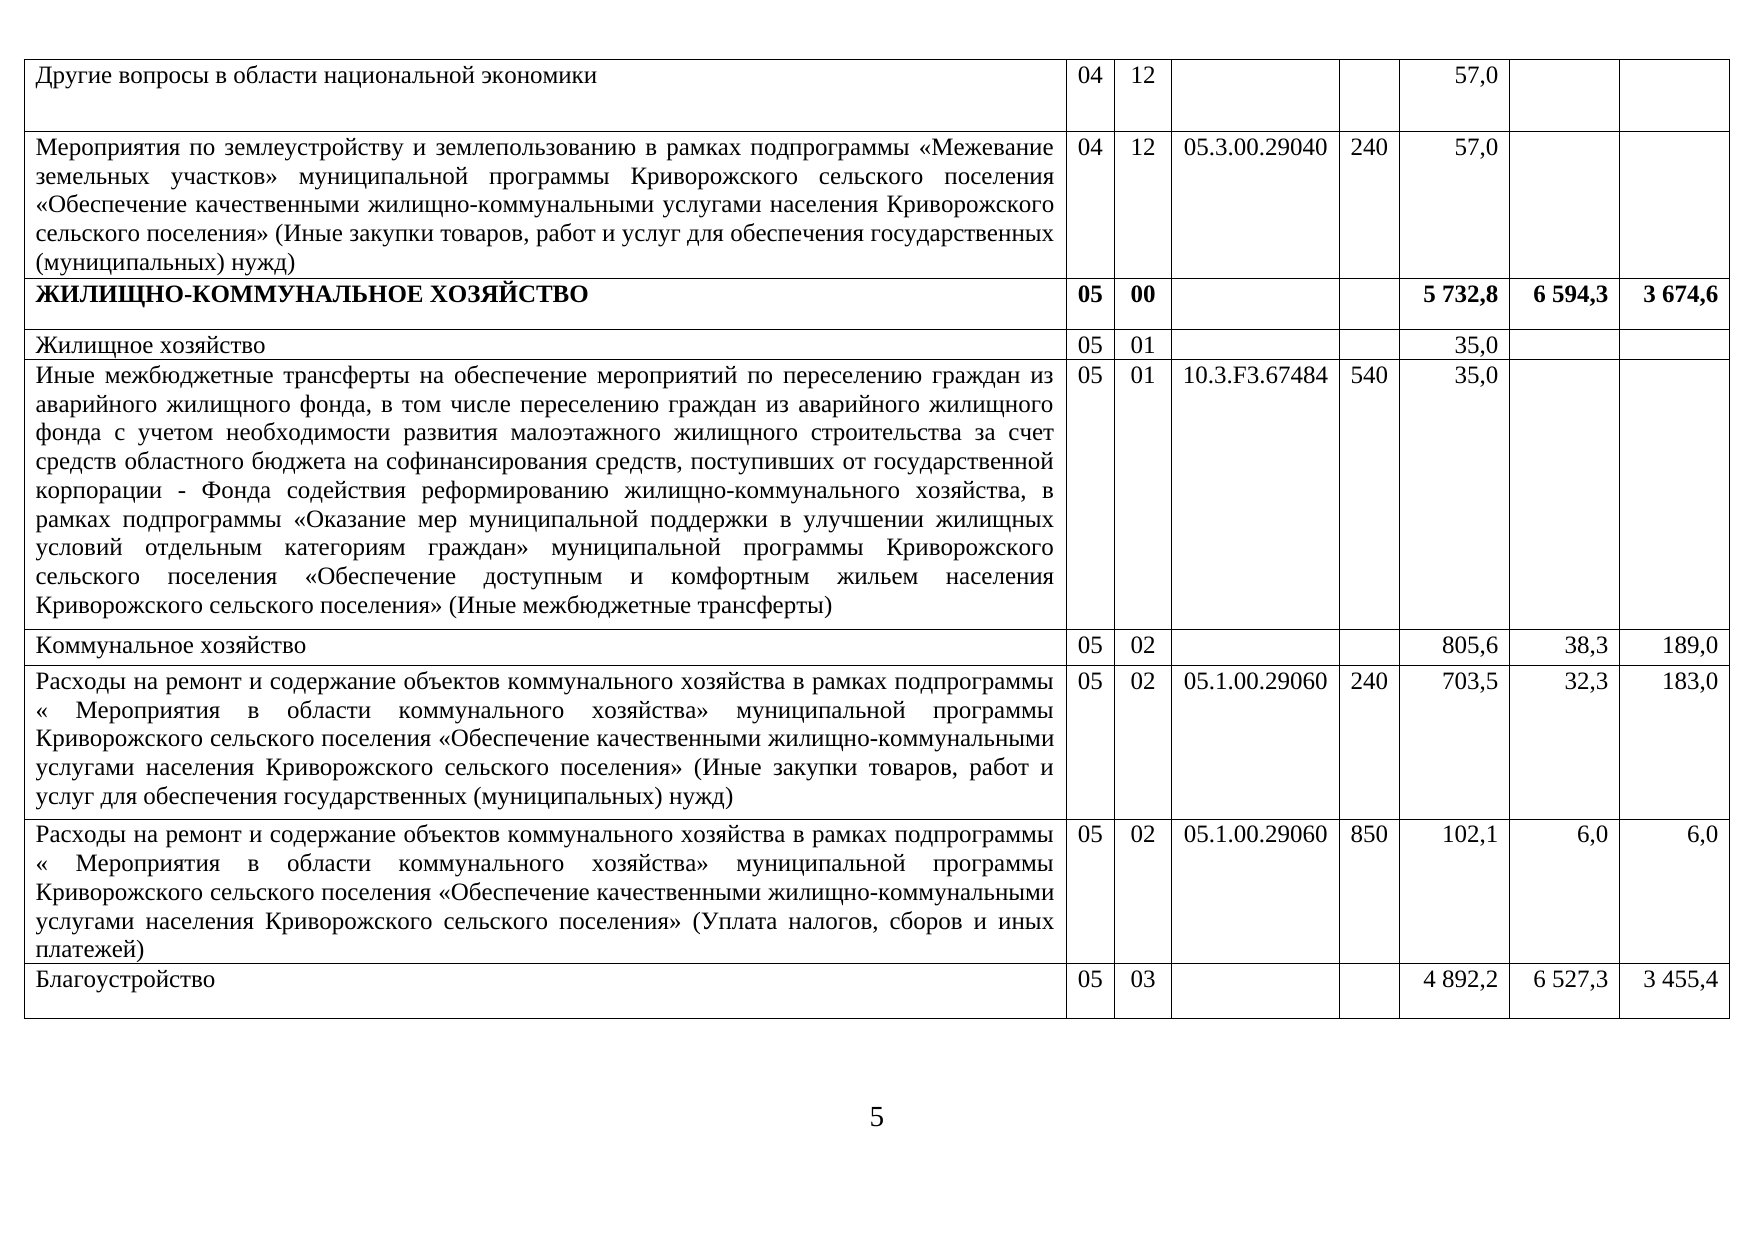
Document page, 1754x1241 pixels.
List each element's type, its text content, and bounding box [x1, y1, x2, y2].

table_cell 6 527,3 [1510, 964, 1619, 1018]
table_cell 240 [1340, 132, 1399, 278]
table_cell [1172, 964, 1339, 1018]
table_cell 38,3 [1510, 630, 1619, 665]
table_cell 703,5 [1400, 666, 1509, 818]
table_cell 03 [1115, 964, 1171, 1018]
table_cell [1620, 132, 1729, 278]
table_cell 02 [1115, 630, 1171, 665]
table_cell 05 [1067, 360, 1114, 629]
table_cell 05 [1067, 630, 1114, 665]
table_cell 04 [1067, 60, 1114, 131]
table_cell 6 594,3 [1510, 279, 1619, 329]
table_cell 02 [1115, 820, 1171, 963]
table_cell 05 [1067, 820, 1114, 963]
table_cell 02 [1115, 666, 1171, 818]
table_cell 57,0 [1400, 60, 1509, 131]
table_cell [1510, 132, 1619, 278]
table_cell 10.3.F3.67484 [1172, 360, 1339, 629]
table_cell 05.1.00.29060 [1172, 820, 1339, 963]
table_cell Другие вопросы в области национальной экономики [25, 60, 1066, 131]
table_cell 05 [1067, 964, 1114, 1018]
table_cell 01 [1115, 360, 1171, 629]
table_cell Жилищное хозяйство [25, 330, 1066, 359]
table_cell [1172, 60, 1339, 131]
table_cell [1510, 360, 1619, 629]
table_cell 3 455,4 [1620, 964, 1729, 1018]
table_cell 5 732,8 [1400, 279, 1509, 329]
table_cell Расходы на ремонт и содержание объектов коммунального хозяйства в рамках подпрограммы « Мероприятия в области коммунального хозяйства» муниципальной программы Криворожского сельского поселения «Обеспечение качественными жилищно-коммунальными услугами населения Криворожского сельского поселения» (Иные закупки товаров, работ и услуг для обеспечения государственных (муниципальных) нужд) [25, 666, 1066, 818]
table_cell [1340, 330, 1399, 359]
table_cell Расходы на ремонт и содержание объектов коммунального хозяйства в рамках подпрограммы « Мероприятия в области коммунального хозяйства» муниципальной программы Криворожского сельского поселения «Обеспечение качественными жилищно-коммунальными услугами населения Криворожского сельского поселения» (Уплата налогов, сборов и иных платежей) [25, 820, 1066, 963]
table_cell ЖИЛИЩНО-КОММУНАЛЬНОЕ ХОЗЯЙСТВО [25, 279, 1066, 329]
table_cell 6,0 [1510, 820, 1619, 963]
table_cell [1340, 630, 1399, 665]
table_cell 189,0 [1620, 630, 1729, 665]
table_cell 05 [1067, 279, 1114, 329]
table_cell 05.3.00.29040 [1172, 132, 1339, 278]
table_cell 805,6 [1400, 630, 1509, 665]
table_cell Иные межбюджетные трансферты на обеспечение мероприятий по переселению граждан из аварийного жилищного фонда, в том числе переселению граждан из аварийного жилищного фонда с учетом необходимости развития малоэтажного жилищного строительства за счет средств областного бюджета на софинансирования средств, поступивших от государственной корпорации - Фонда содействия реформированию жилищно-коммунального хозяйства, в рамках подпрограммы «Оказание мер муниципальной поддержки в улучшении жилищных условий отдельным категориям граждан» муниципальной программы Криворожского сельского поселения «Обеспечение доступным и комфортным жильем населения Криворожского сельского поселения» (Иные межбюджетные трансферты) [25, 360, 1066, 629]
table_cell 183,0 [1620, 666, 1729, 818]
table_cell [1340, 964, 1399, 1018]
table_cell 35,0 [1400, 360, 1509, 629]
table_cell [1340, 60, 1399, 131]
table_cell 102,1 [1400, 820, 1509, 963]
table_cell [1172, 630, 1339, 665]
table_cell 4 892,2 [1400, 964, 1509, 1018]
table_cell [1620, 330, 1729, 359]
table_cell Коммунальное хозяйство [25, 630, 1066, 665]
table_cell 01 [1115, 330, 1171, 359]
table_cell 35,0 [1400, 330, 1509, 359]
table_cell 3 674,6 [1620, 279, 1729, 329]
table_cell 05.1.00.29060 [1172, 666, 1339, 818]
table_cell 57,0 [1400, 132, 1509, 278]
table_cell 05 [1067, 666, 1114, 818]
table_cell Благоустройство [25, 964, 1066, 1018]
table_cell 32,3 [1510, 666, 1619, 818]
table_cell 850 [1340, 820, 1399, 963]
table_cell 12 [1115, 132, 1171, 278]
table_cell [1510, 330, 1619, 359]
table_cell [1620, 360, 1729, 629]
table_cell [1620, 60, 1729, 131]
table_cell Мероприятия по землеустройству и землепользованию в рамках подпрограммы «Межевание земельных участков» муниципальной программы Криворожского сельского поселения «Обеспечение качественными жилищно-коммунальными услугами населения Криворожского сельского поселения» (Иные закупки товаров, работ и услуг для обеспечения государственных (муниципальных) нужд) [25, 132, 1066, 278]
table_cell 6,0 [1620, 820, 1729, 963]
table_cell [1172, 330, 1339, 359]
table_cell 540 [1340, 360, 1399, 629]
table_cell 05 [1067, 330, 1114, 359]
table_cell 00 [1115, 279, 1171, 329]
table_cell 12 [1115, 60, 1171, 131]
table_cell 04 [1067, 132, 1114, 278]
table_cell [1340, 279, 1399, 329]
table_cell [1172, 279, 1339, 329]
table_cell [1510, 60, 1619, 131]
table_cell 240 [1340, 666, 1399, 818]
